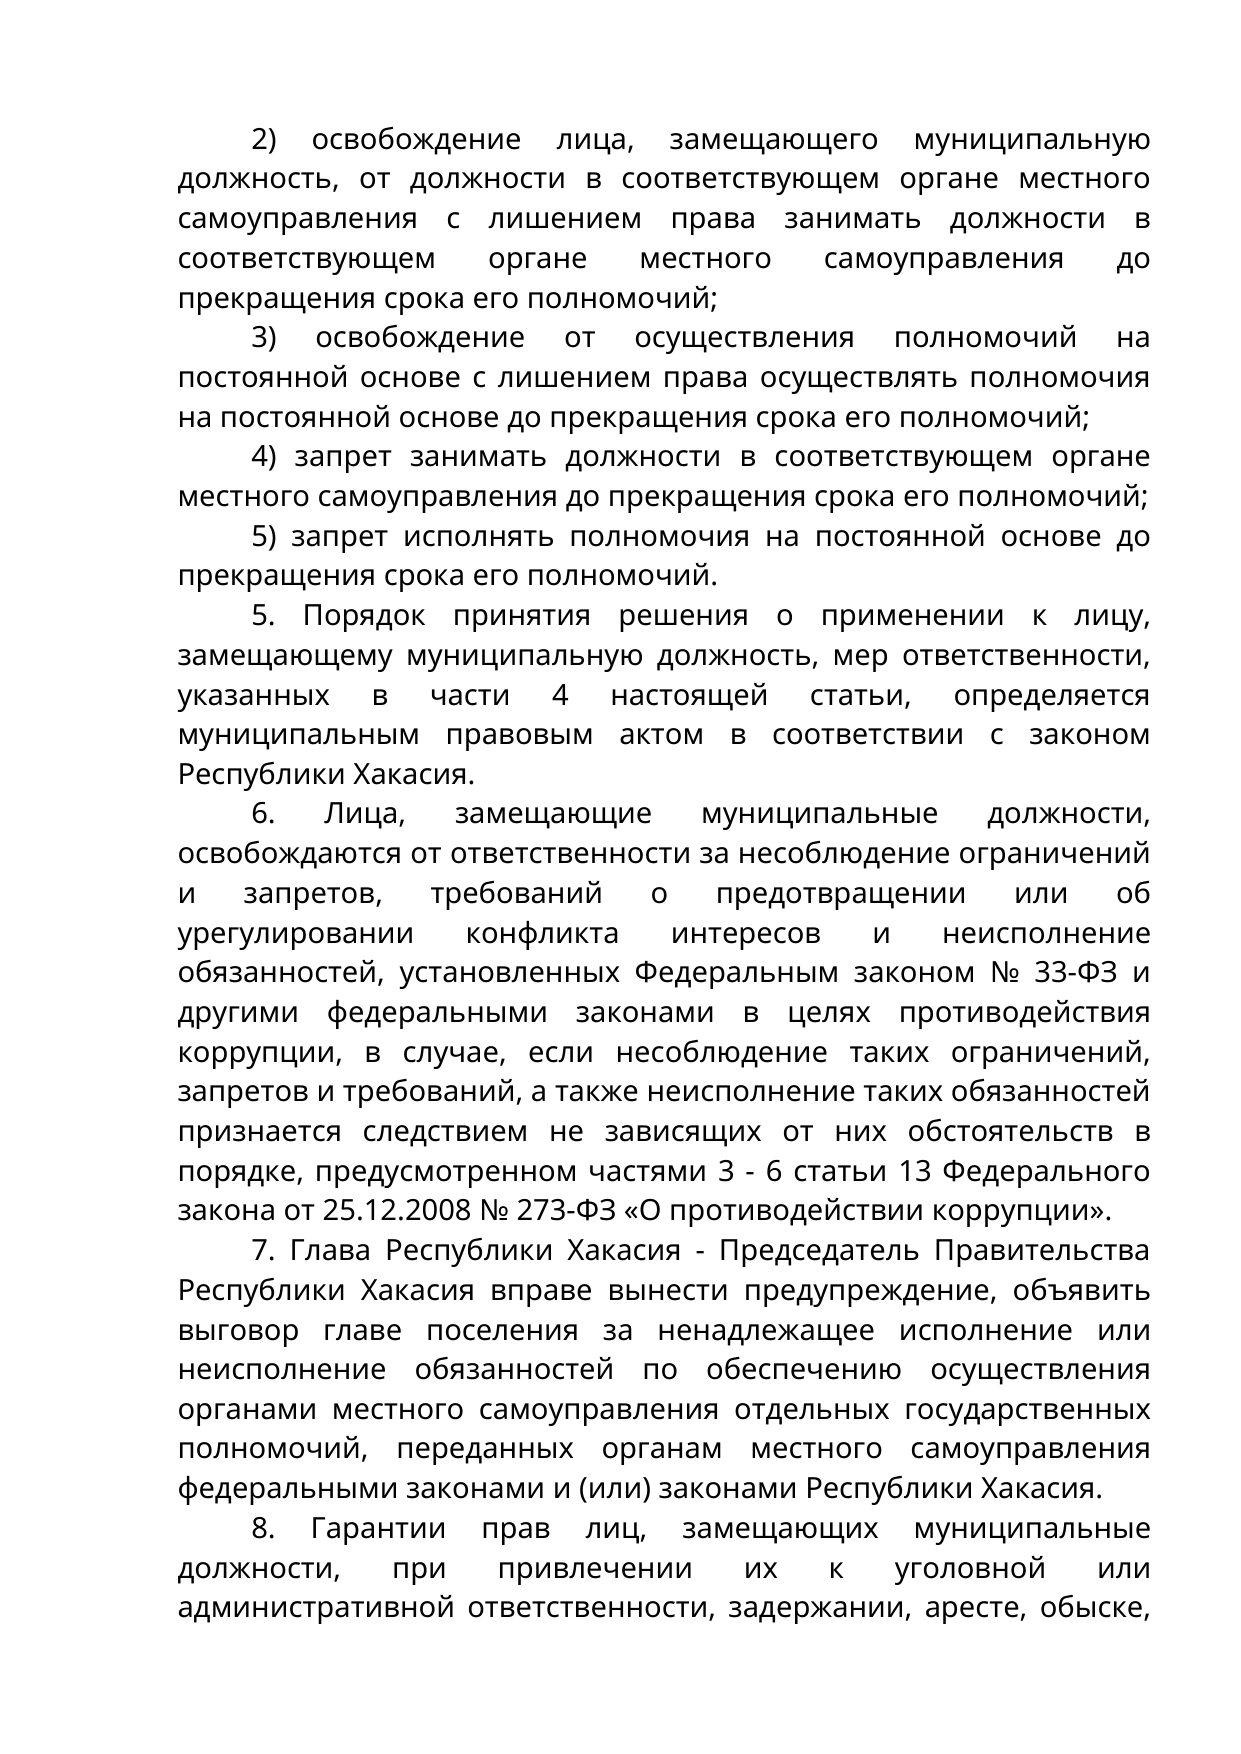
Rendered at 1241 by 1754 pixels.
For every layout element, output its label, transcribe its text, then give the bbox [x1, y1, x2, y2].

text 5) запрет исполнять полномочия на постоянной основе до прекращения срока его полномочий. [177, 515, 1152, 594]
text 6. Лица, замещающие муниципальные должности, освобождаются от ответственности за несоблюдение ограничений и запретов, требований о предотвращении или об урегулировании конфликта интересов и неисполнение обязанностей, установленных Федеральным законом № 33-ФЗ и другими федеральными законами в целях противодействия коррупции, в случае, если несоблюдение таких ограничений, запретов и требований, а также неисполнение таких обязанностей признается следствием не зависящих от них обстоятельств в порядке, предусмотренном частями 3 - 6 статьи 13 Федерального закона от 25.12.2008 № 273-ФЗ «О противодействии коррупции». [177, 793, 1152, 1229]
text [177, 1507, 1152, 1626]
text 3) освобождение от осуществления полномочий на постоянной основе с лишением права осуществлять полномочия на постоянной основе до прекращения срока его полномочий; [177, 317, 1152, 436]
text 5. Порядок принятия решения о применении к лицу, замещающему муниципальную должность, мер ответственности, указанных в части 4 настоящей статьи, определяется муниципальным правовым актом в соответствии с законом Республики Хакасия. [177, 594, 1152, 793]
text 7. Глава Республики Хакасия - Председатель Правительства Республики Хакасия вправе вынести предупреждение, объявить выговор главе поселения за ненадлежащее исполнение или неисполнение обязанностей по обеспечению осуществления органами местного самоуправления отдельных государственных полномочий, переданных органам местного самоуправления федеральными законами и (или) законами Республики Хакасия. [177, 1229, 1152, 1507]
text 2) освобождение лица, замещающего муниципальную должность, от должности в соответствующем органе местного самоуправления с лишением права занимать должности в соответствующем органе местного самоуправления до прекращения срока его полномочий; [177, 118, 1152, 317]
text 4) запрет занимать должности в соответствующем органе местного самоуправления до прекращения срока его полномочий; [177, 436, 1152, 515]
